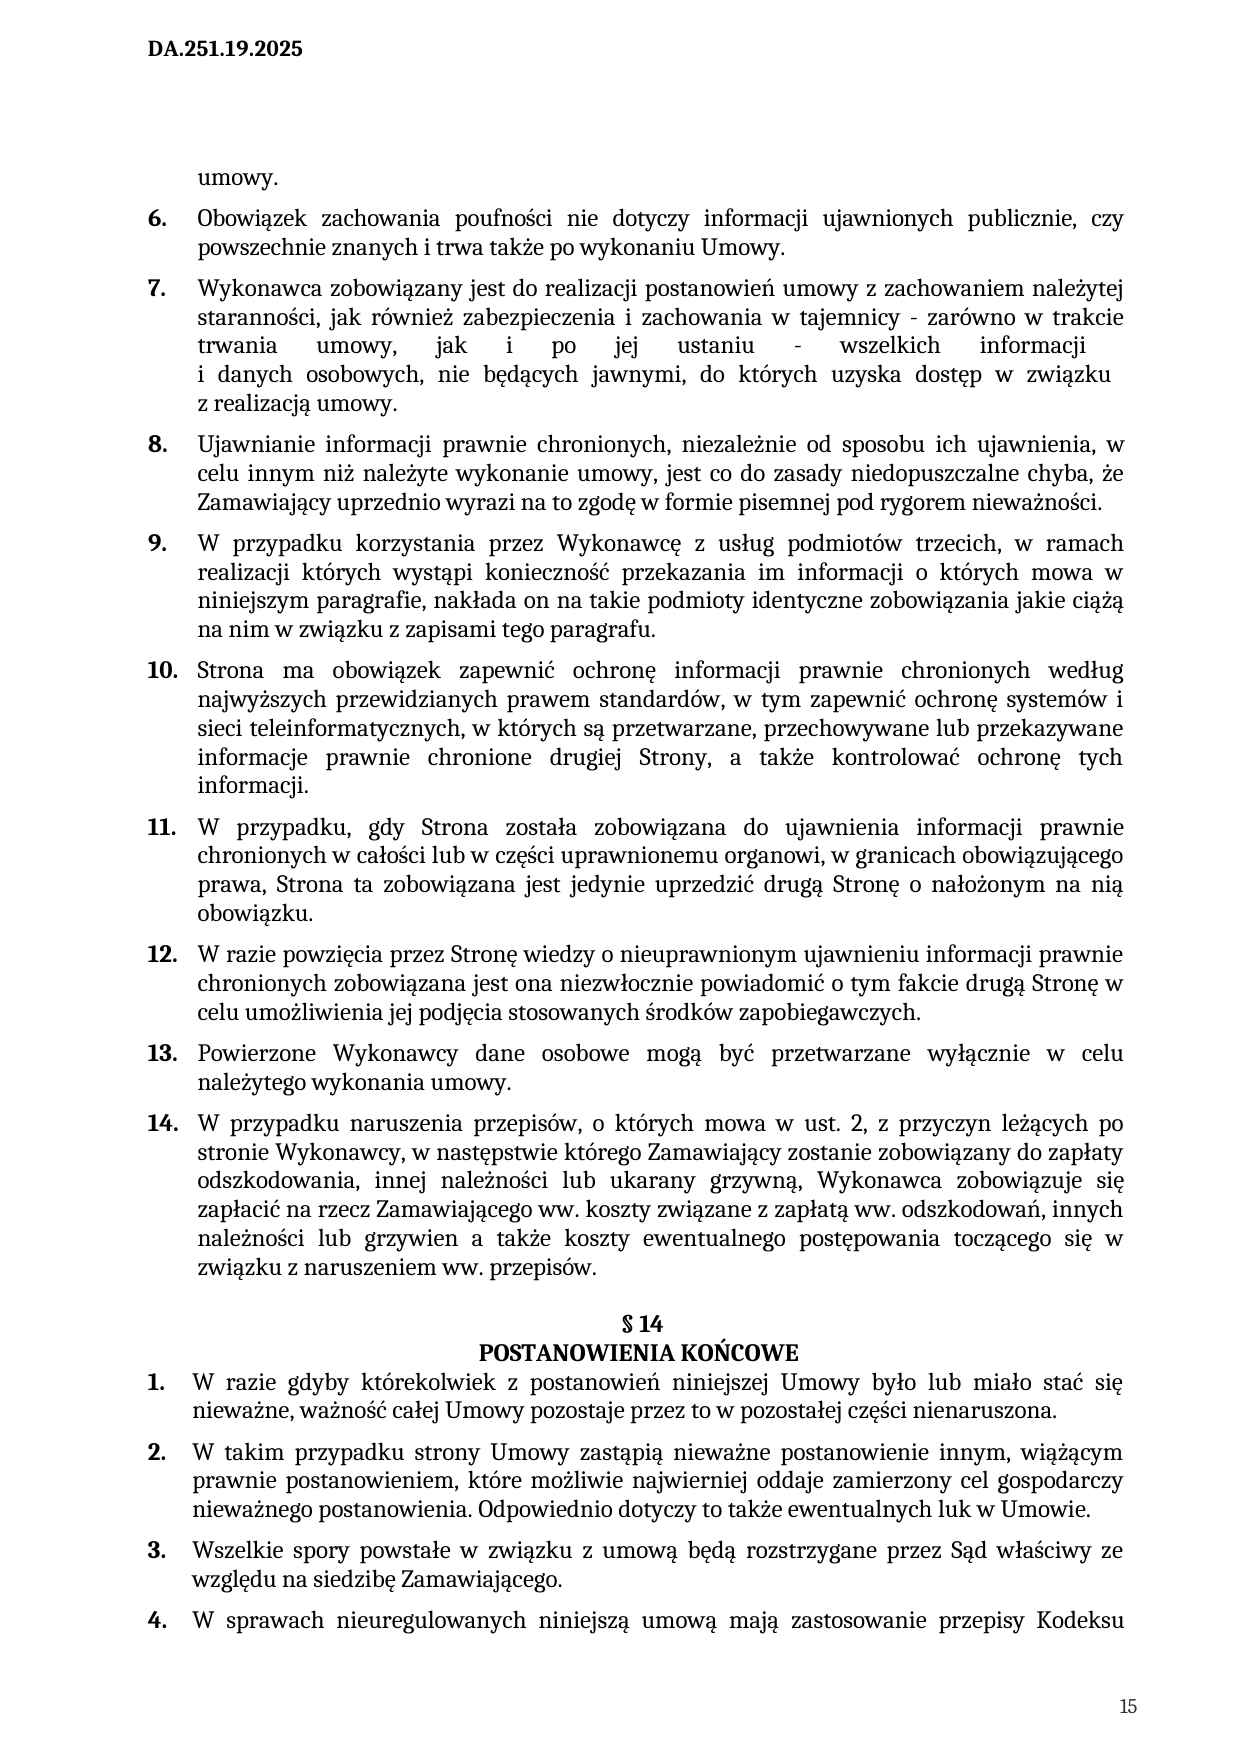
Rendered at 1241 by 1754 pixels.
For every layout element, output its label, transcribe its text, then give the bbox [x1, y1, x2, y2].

list Strona ma obowiązek zapewnić ochronę informacji prawnie chronionych według najwyższych przewidzianych prawem standardów, w tym zapewnić ochronę systemów i sieci teleinformatycznych, w których są przetwarzane, przechowywane lub przekazywane informacje prawnie chronione drugiej Strony, a także kontrolować ochronę tych informacji. [148, 656, 1124, 800]
list W przypadku korzystania przez Wykonawcę z usług podmiotów trzecich, w ramach realizacji których wystąpi konieczność przekazania im informacji o których mowa w niniejszym paragrafie, nakłada on na takie podmioty identyczne zobowiązania jakie ciążą na nim w związku z zapisami tego paragrafu. [148, 529, 1125, 644]
list W przypadku, gdy Strona została zobowiązana do ujawnienia informacji prawnie chronionych w całości lub w części uprawnionemu organowi, w granicach obowiązującego prawa, Strona ta zobowiązana jest jedynie uprzedzić drugą Stronę o nałożonym na nią obowiązku. [148, 812, 1125, 927]
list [148, 1606, 1125, 1635]
list Obowiązek zachowania poufności nie dotyczy informacji ujawnionych publicznie, czy powszechnie znanych i trwa także po wykonaniu Umowy. [148, 204, 1125, 261]
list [148, 162, 1125, 191]
text Postanowienia końcowe [148, 1339, 1129, 1368]
list Powierzone Wykonawcy dane osobowe mogą być przetwarzane wyłącznie w celu należytego wykonania umowy. [148, 1039, 1124, 1096]
list Wykonawca zobowiązany jest do realizacji postanowień umowy z zachowaniem należytej staranności, jak również zabezpieczenia i zachowania w tajemnicy - zarówno w trakcie trwania umowy, jak i po jej ustaniu - wszelkich informacji i danych osobowych, nie będących jawnymi, do których uzyska dostęp w związku z realizacją umowy. [148, 274, 1125, 417]
list W razie powzięcia przez Stronę wiedzy o nieuprawnionym ujawnieniu informacji prawnie chronionych zobowiązana jest ona niezwłocznie powiadomić o tym fakcie drugą Stronę w celu umożliwienia jej podjęcia stosowanych środków zapobiegawczych. [148, 940, 1125, 1026]
list W takim przypadku strony Umowy zastąpią nieważne postanowienie innym, wiążącym prawnie postanowieniem, które możliwie najwierniej oddaje zamierzony cel gospodarczy nieważnego postanowienia. Odpowiednio dotyczy to także ewentualnych luk w Umowie. [148, 1438, 1124, 1524]
list W przypadku naruszenia przepisów, o których mowa w ust. 2, z przyczyn leżących po stronie Wykonawcy, w następstwie którego Zamawiający zostanie zobowiązany do zapłaty odszkodowania, innej należności lub ukarany grzywną, Wykonawca zobowiązuje się zapłacić na rzecz Zamawiającego ww. koszty związane z zapłatą ww. odszkodowań, innych należności lub grzywien a także koszty ewentualnego postępowania toczącego się w związku z naruszeniem ww. przepisów. [148, 1109, 1125, 1281]
text § 14 [148, 1310, 1137, 1339]
list W razie gdyby którekolwiek z postanowień niniejszej Umowy było lub miało stać się nieważne, ważność całej Umowy pozostaje przez to w pozostałej części nienaruszona. [148, 1368, 1124, 1425]
list Wszelkie spory powstałe w związku z umową będą rozstrzygane przez Sąd właściwy ze względu na siedzibę Zamawiającego. [148, 1536, 1124, 1594]
list Ujawnianie informacji prawnie chronionych, niezależnie od sposobu ich ujawnienia, w celu innym niż należyte wykonanie umowy, jest co do zasady niedopuszczalne chyba, że Zamawiający uprzednio wyrazi na to zgodę w formie pisemnej pod rygorem nieważności. [148, 430, 1125, 516]
